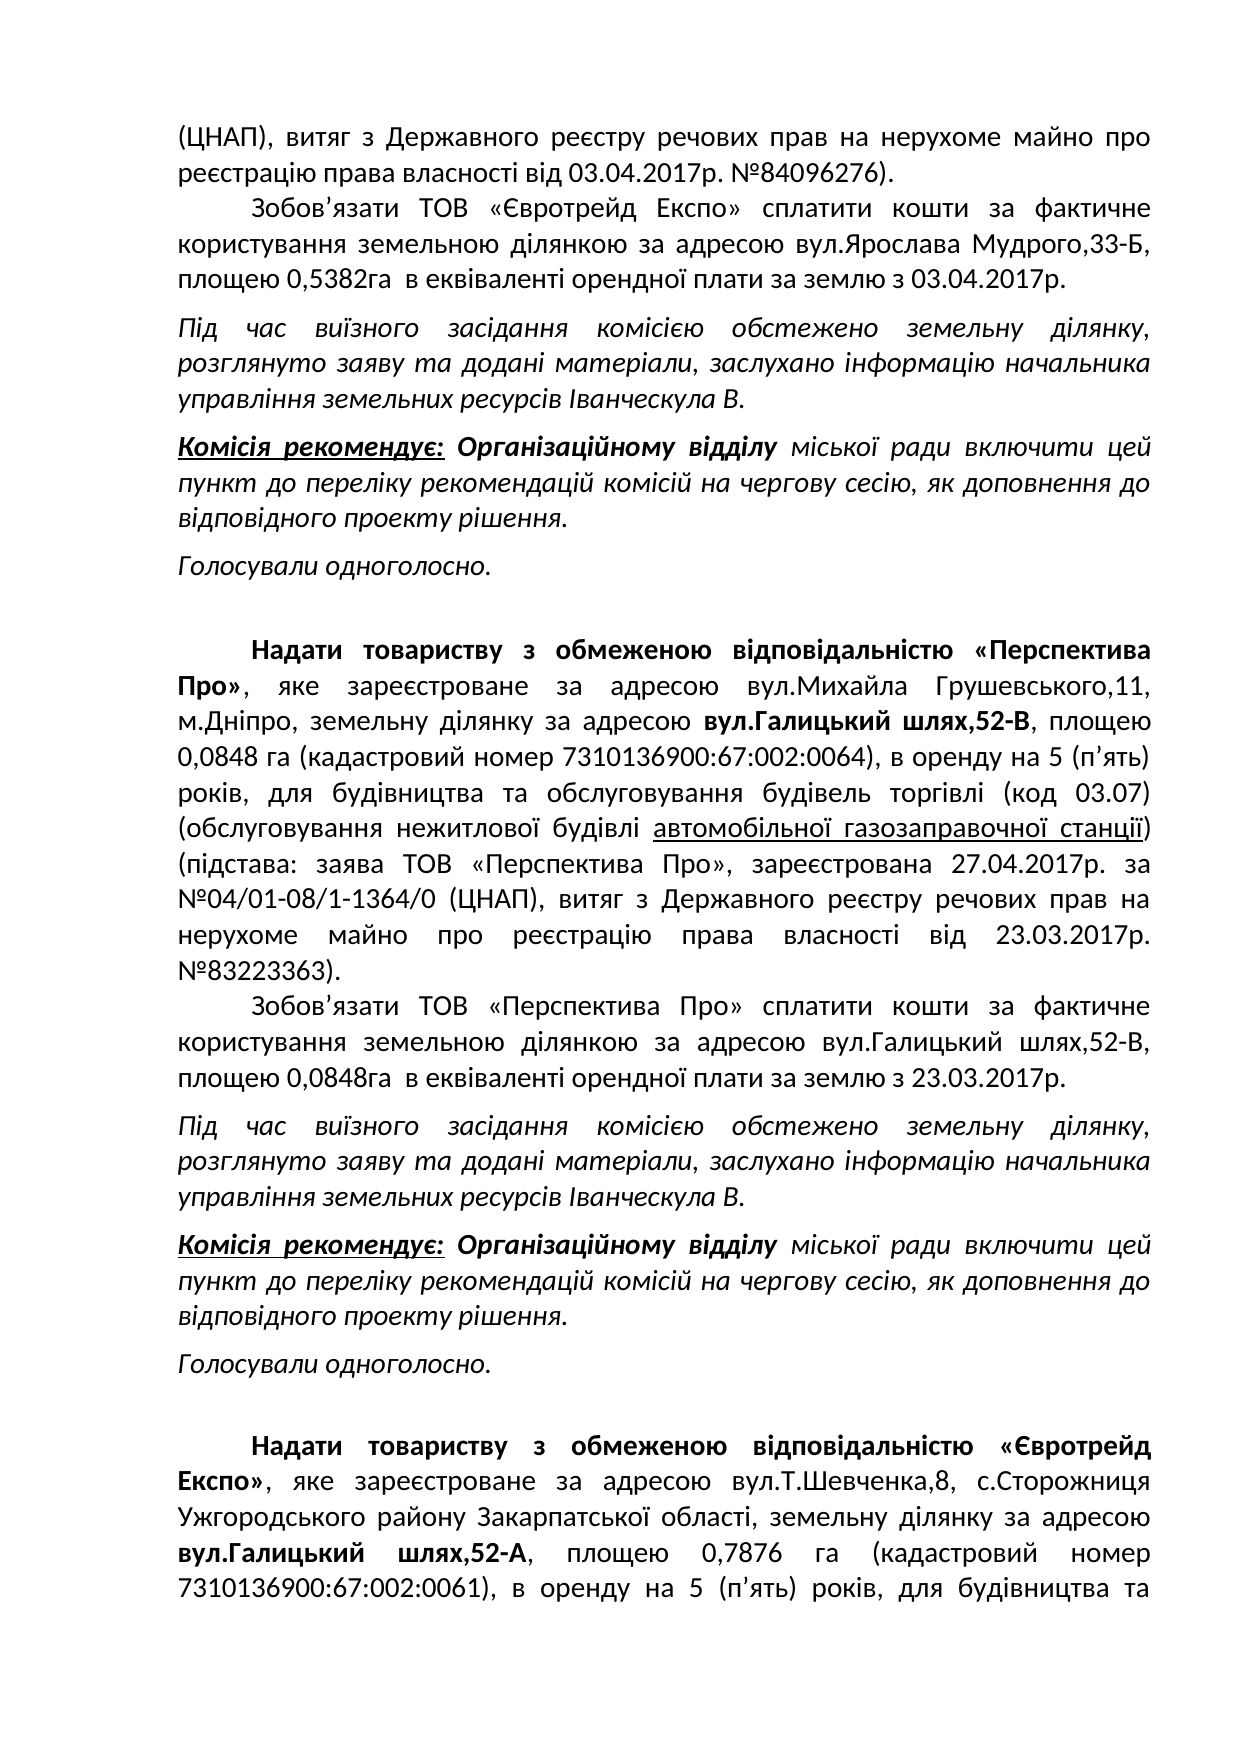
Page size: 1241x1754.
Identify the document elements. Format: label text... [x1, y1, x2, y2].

text Під час виїзного засідання комісією обстежено земельну ділянку, розглянуто заяву та додані матеріали, заслухано інформацію начальника управління земельних ресурсів Іванческула В. [177, 309, 1152, 416]
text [177, 118, 1152, 189]
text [177, 1427, 1152, 1605]
text Зобов’язати ТОВ «Євротрейд Експо» сплатити кошти за фактичне користування земельною ділянкою за адресою вул.Ярослава Мудрого,33-Б, площею 0,5382га в еквіваленті орендної плати за землю з 03.04.2017р. [177, 189, 1152, 296]
text Надати товариству з обмеженою відповідальністю «Перспектива Про», яке зареєстроване за адресою вул.Михайла Грушевського,11, м.Дніпро, земельну ділянку за адресою вул.Галицький шлях,52-В, площею 0,0848 га (кадастровий номер 7310136900:67:002:0064), в оренду на 5 (п’ять) років, для будівництва та обслуговування будівель торгівлі (код 03.07) (обслуговування нежитлової будівлі автомобільної газозаправочної станції) (підстава: заява ТОВ «Перспектива Про», зареєстрована 27.04.2017р. за №04/01-08/1-1364/0 (ЦНАП), витяг з Державного реєстру речових прав на нерухоме майно про реєстрацію права власності від 23.03.2017р. №83223363). [177, 631, 1152, 987]
text Голосували одноголосно. [177, 547, 1152, 583]
text Зобов’язати ТОВ «Перспектива Про» сплатити кошти за фактичне користування земельною ділянкою за адресою вул.Галицький шлях,52-В, площею 0,0848га в еквіваленті орендної плати за землю з 23.03.2017р. [177, 987, 1152, 1094]
text Під час виїзного засідання комісією обстежено земельну ділянку, розглянуто заяву та додані матеріали, заслухано інформацію начальника управління земельних ресурсів Іванческула В. [177, 1107, 1152, 1214]
text Комісія рекомендує: Організаційному відділу міської ради включити цей пункт до переліку рекомендацій комісій на чергову сесію, як доповнення до відповідного проекту рішення. [177, 428, 1152, 535]
text Голосували одноголосно. [177, 1346, 1152, 1381]
text Комісія рекомендує: Організаційному відділу міської ради включити цей пункт до переліку рекомендацій комісій на чергову сесію, як доповнення до відповідного проекту рішення. [177, 1226, 1152, 1333]
